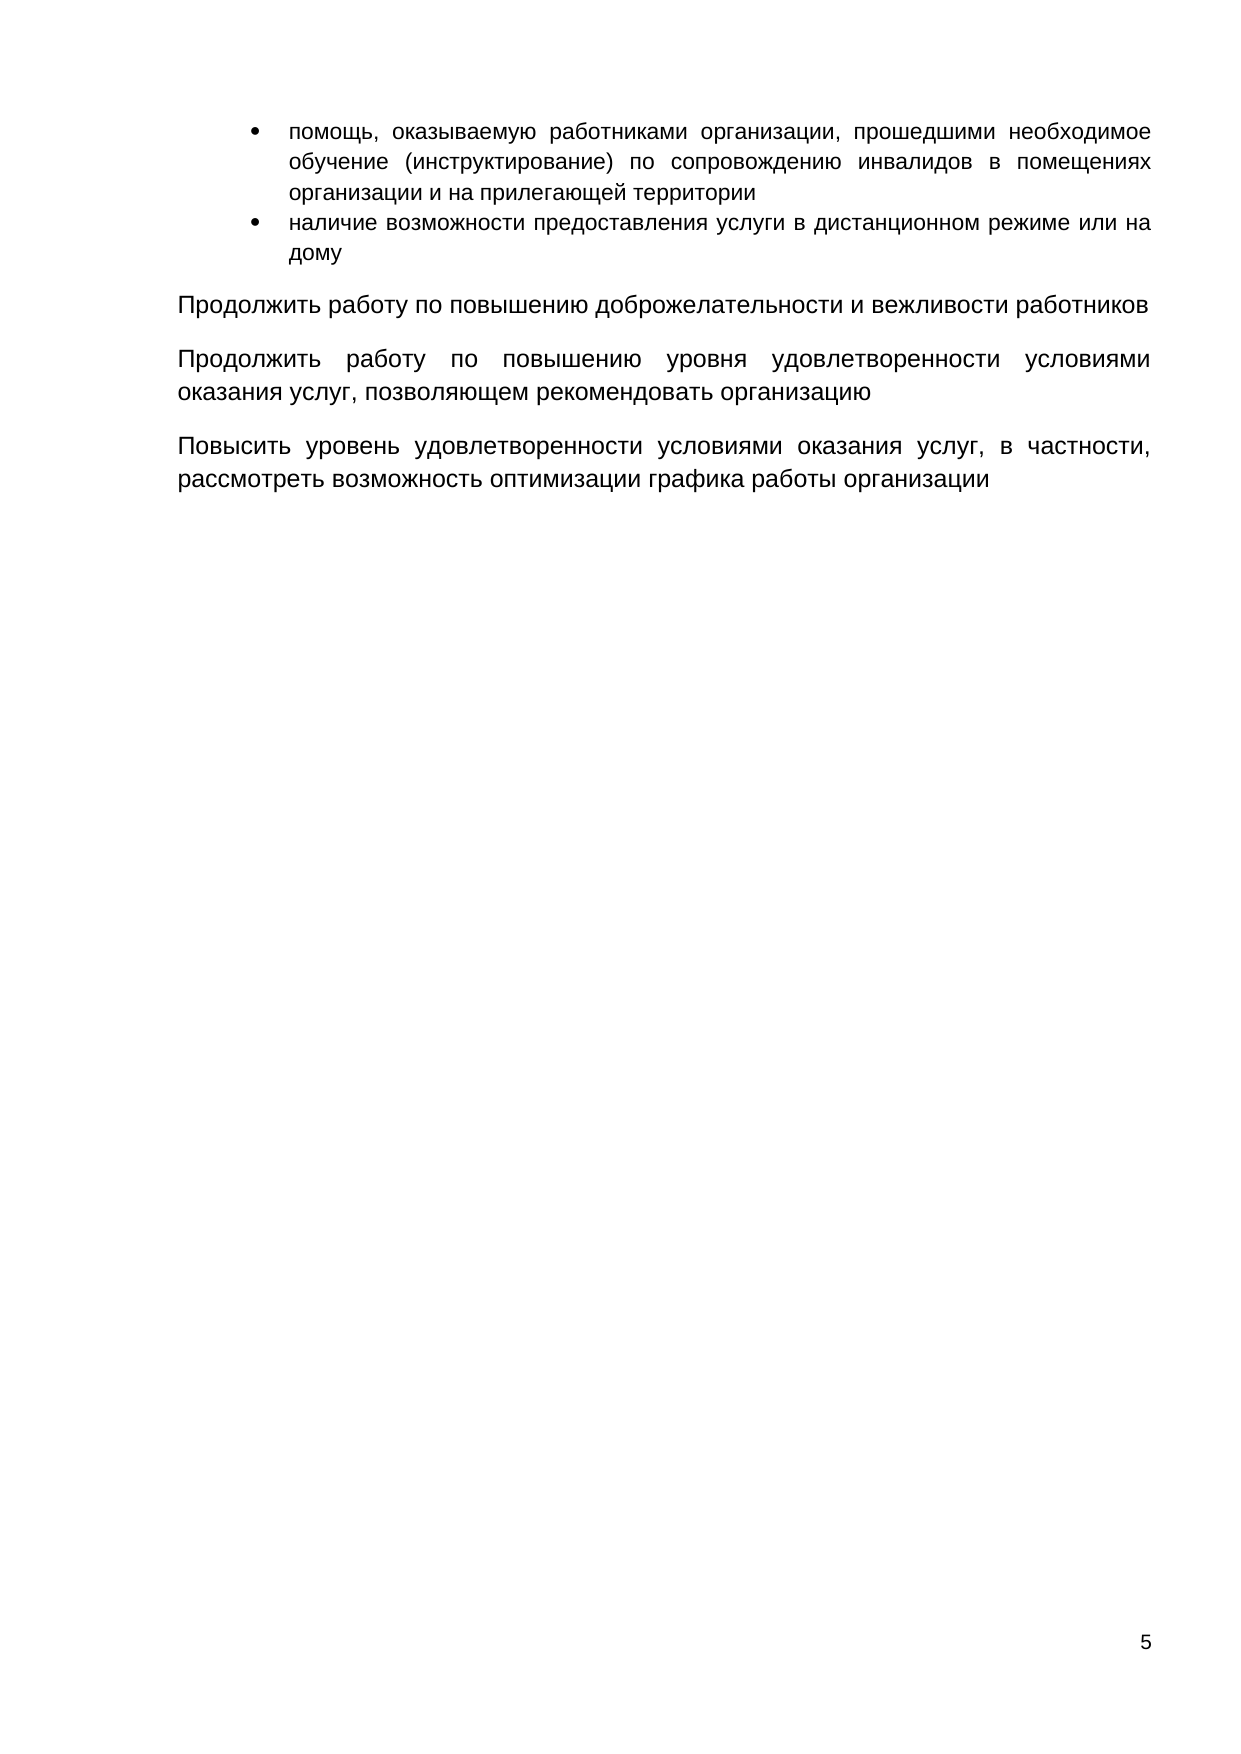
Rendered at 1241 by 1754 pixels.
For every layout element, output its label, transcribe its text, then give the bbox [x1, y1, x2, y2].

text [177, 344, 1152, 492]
list помощь, оказываемую работниками организации, прошедшими необходимое обучение (инструктирование) по сопровождению инвалидов в помещениях организации и на прилегающей территории [251, 118, 1152, 205]
text Продолжить работу по повышению доброжелательности и вежливости работников [177, 290, 1152, 319]
list наличие возможности предоставления услуги в дистанционном режиме или на дому [251, 209, 1152, 265]
